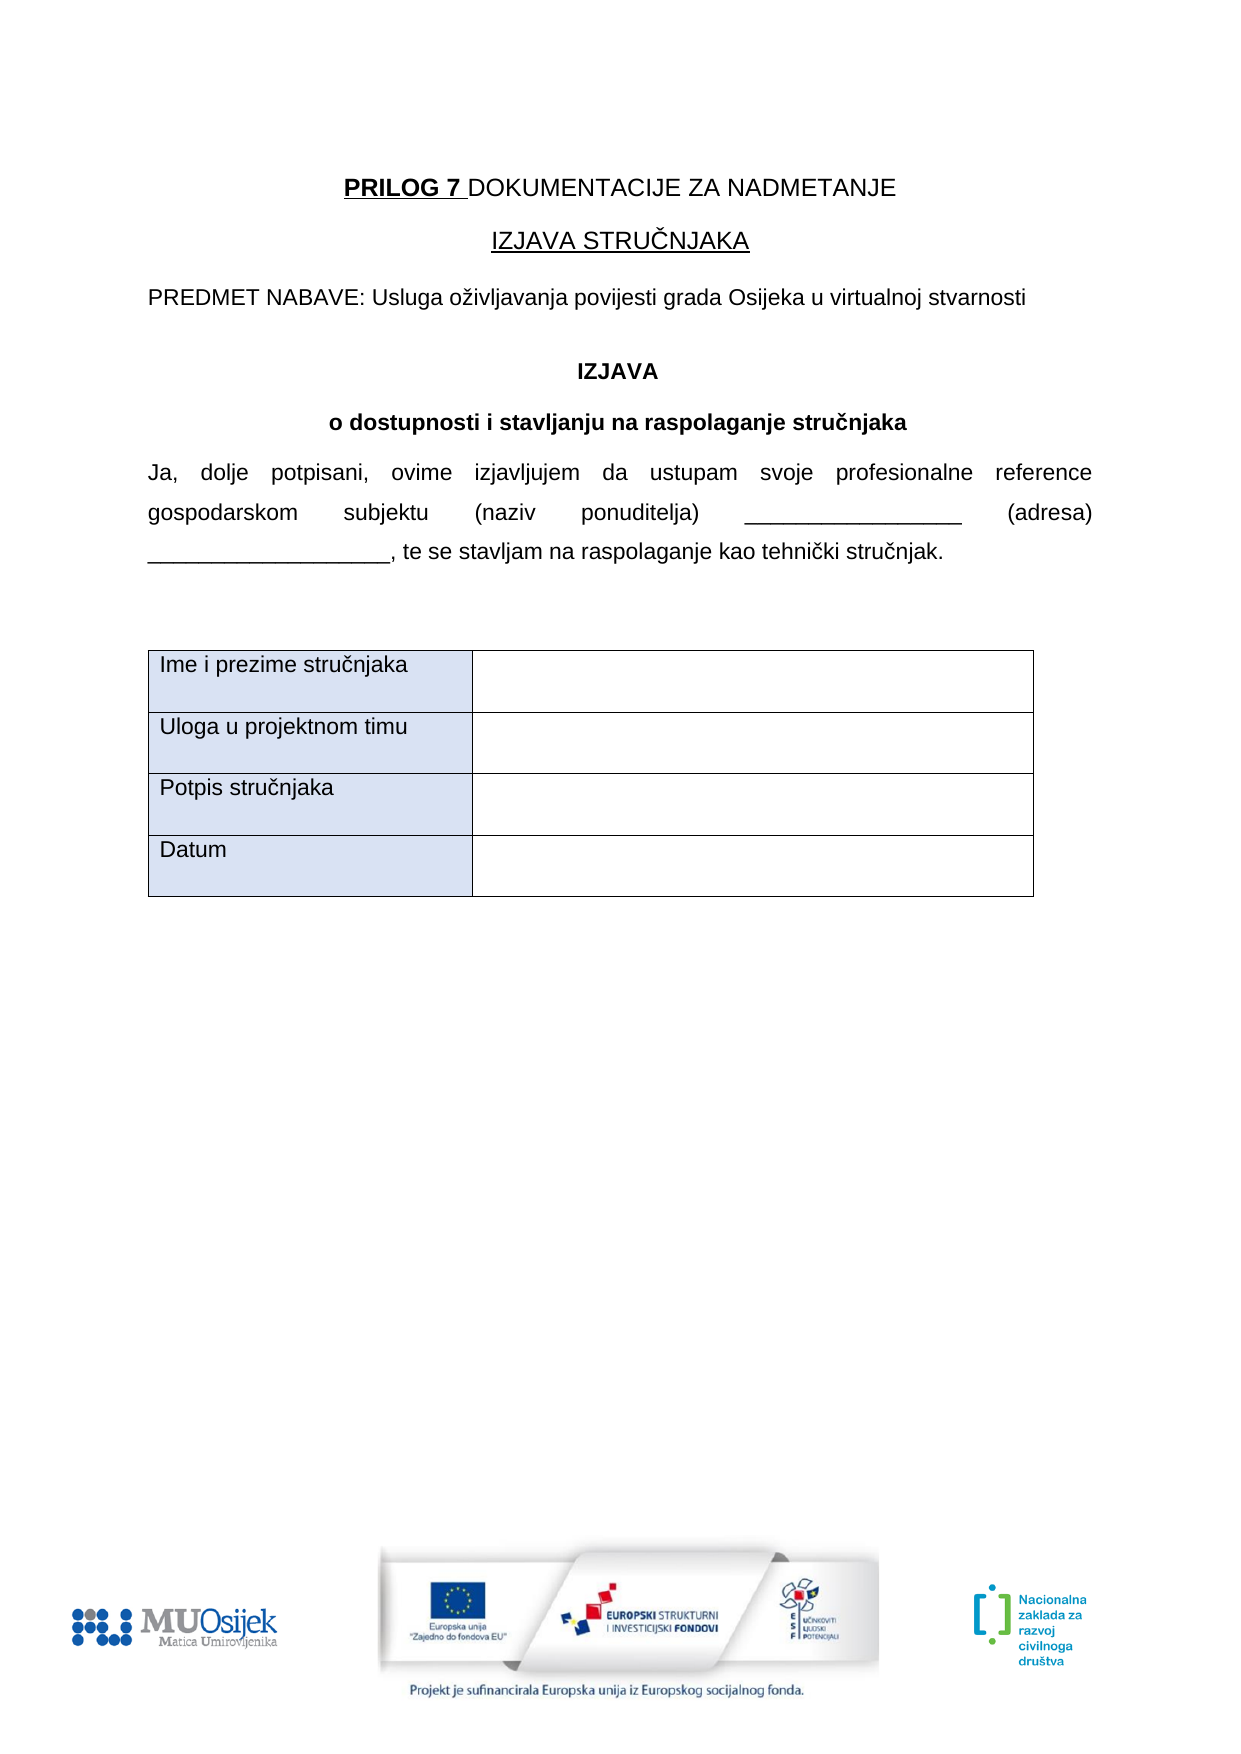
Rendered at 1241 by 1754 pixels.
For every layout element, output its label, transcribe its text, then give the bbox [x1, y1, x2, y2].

table_header Ime i prezime stručnjaka [149, 651, 472, 712]
table_cell [473, 774, 1033, 835]
table_cell [473, 713, 1033, 773]
text Ja, dolje potpisani, ovime izjavljujem da ustupam svoje profesionalne reference gospodarskom subjektu (naziv ponuditelja) _________________ (adresa) ___________________, te se stavljam na raspolaganje kao tehnički stručnjak. [148, 459, 1093, 564]
table_header [473, 651, 1033, 712]
text IZJAVA STRUČNJAKA [148, 226, 1093, 255]
text o dostupnosti i stavljanju na raspolaganje stručnjaka [158, 408, 1077, 435]
table_cell Datum [149, 836, 472, 896]
text IZJAVA [158, 358, 1077, 384]
table_cell [473, 836, 1033, 896]
text PRILOG 7 DOKUMENTACIJE ZA NADMETANJE [148, 173, 1093, 201]
table_cell Potpis stručnjaka [149, 774, 472, 835]
picture [973, 1583, 1087, 1666]
picture [69, 1607, 280, 1650]
text PREDMET NABAVE: Usluga oživljavanja povijesti grada Osijeka u virtualnoj stvarnosti [148, 284, 1093, 310]
picture [363, 1535, 902, 1706]
table_cell Uloga u projektnom timu [149, 713, 472, 773]
